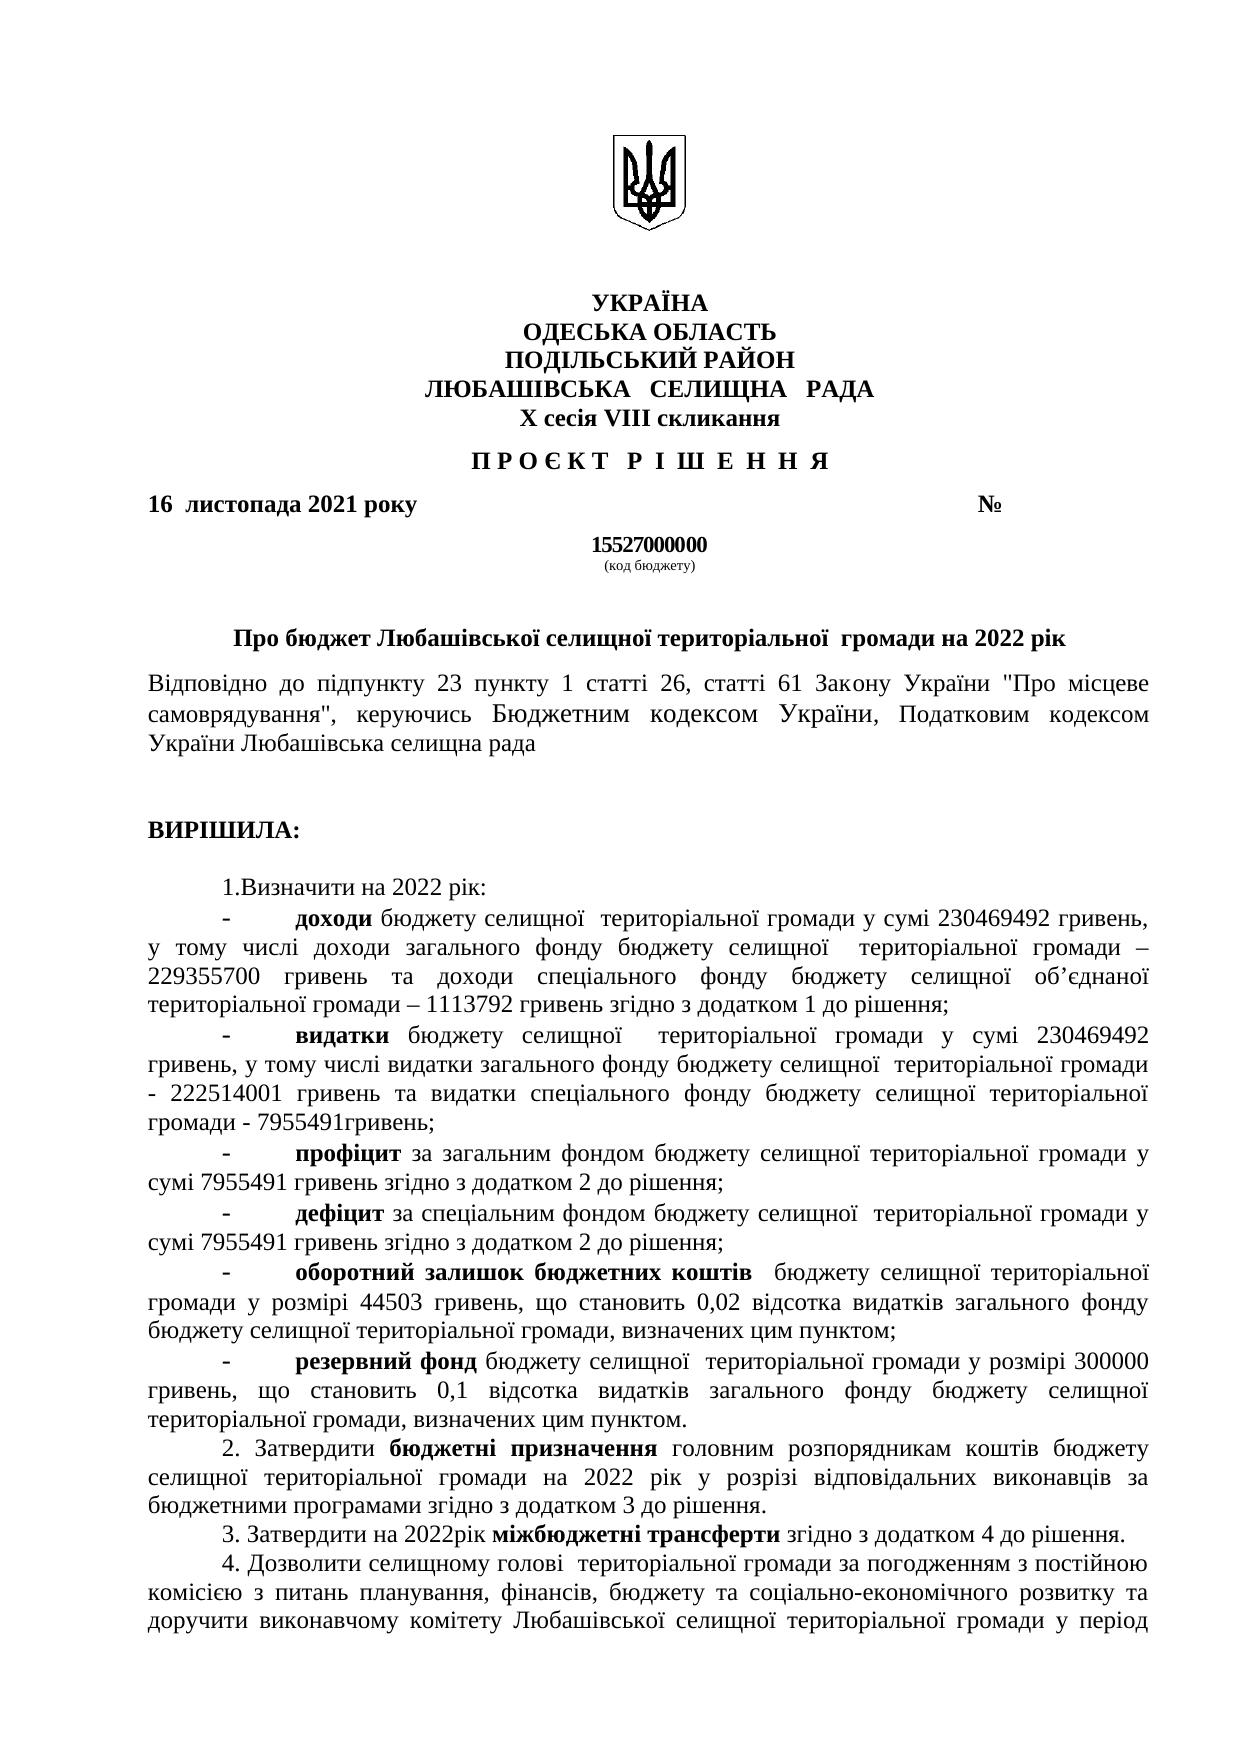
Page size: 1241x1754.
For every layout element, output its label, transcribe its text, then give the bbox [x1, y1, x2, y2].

text X сесія VIIІ скликання [148, 403, 1152, 432]
list профіцит за загальним фондом бюджету селищної територіальної громади у сумі 7955491 гривень згідно з додатком 2 до рішення; [148, 1136, 1149, 1196]
list дефіцит за спеціальним фондом бюджету селищної територіальної громади у сумі 7955491 гривень згідно з додатком 2 до рішення; [148, 1196, 1149, 1256]
text Про бюджет Любашівської селищної територіальної громади на 2022 рік [148, 623, 1152, 652]
list видатки бюджету селищної територіальної громади у сумі 230469492 гривень, у тому числі видатки загального фонду бюджету селищної територіальної громади - 222514001 гривень та видатки спеціального фонду бюджету селищної територіальної громади - 7955491гривень; [148, 1018, 1149, 1136]
list оборотний залишок бюджетних коштів бюджету селищної територіальної громади у розмірі 44503 гривень, що становить 0,02 відсотка видатків загального фонду бюджету селищної територіальної громади, визначених цим пунктом; [148, 1256, 1149, 1344]
text ВИРІШИЛА: [148, 815, 1152, 843]
text 15527000000 [148, 531, 1152, 557]
text П Р О Є К Т Р І Ш Е Н Н Я [148, 446, 1152, 475]
text 3. Затвердити на 2022рік міжбюджетні трансферти згідно з додатком 4 до рішення. [148, 1519, 1149, 1548]
list доходи бюджету селищної територіальної громади у сумі 230469492 гривень, у тому числі доходи загального фонду бюджету селищної територіальної громади – 229355700 гривень та доходи спеціального фонду бюджету селищної об’єднаної територіальної громади – 1113792 гривень згідно з додатком 1 до рішення; [148, 901, 1149, 1018]
text ОДЕСЬКА ОБЛАСТЬ [148, 317, 1152, 346]
text 16 листопада 2021 року № [148, 489, 1152, 518]
text 2. Затвердити бюджетні призначення головним розпорядникам коштів бюджету селищної територіальної громади на 2022 рік у розрізі відповідальних виконавців за бюджетними програмами згідно з додатком 3 до рішення. [148, 1433, 1149, 1519]
text (код бюджету) [148, 557, 1152, 574]
text ЛЮБАШІВСЬКА СЕЛИЩНА РАДА [148, 374, 1152, 403]
text Відповідно до підпункту 23 пункту 1 статті 26, статті 61 Закону України "Про місцеве самоврядування", керуючись Бюджетним кодексом України, Податковим кодексом України Любашівська селищна рада [148, 668, 1149, 757]
text 1.Визначити на 2022 рік: [148, 872, 1152, 901]
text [148, 1548, 1149, 1634]
list резервний фонд бюджету селищної територіальної громади у розмірі 300000 гривень, що становить 0,1 відсотка видатків загального фонду бюджету селищної територіальної громади, визначених цим пунктом. [148, 1344, 1149, 1433]
text УКРАЇНА [148, 288, 1152, 317]
picture [606, 131, 693, 238]
text ПОДІЛЬСЬКИЙ РАЙОН [148, 346, 1152, 374]
